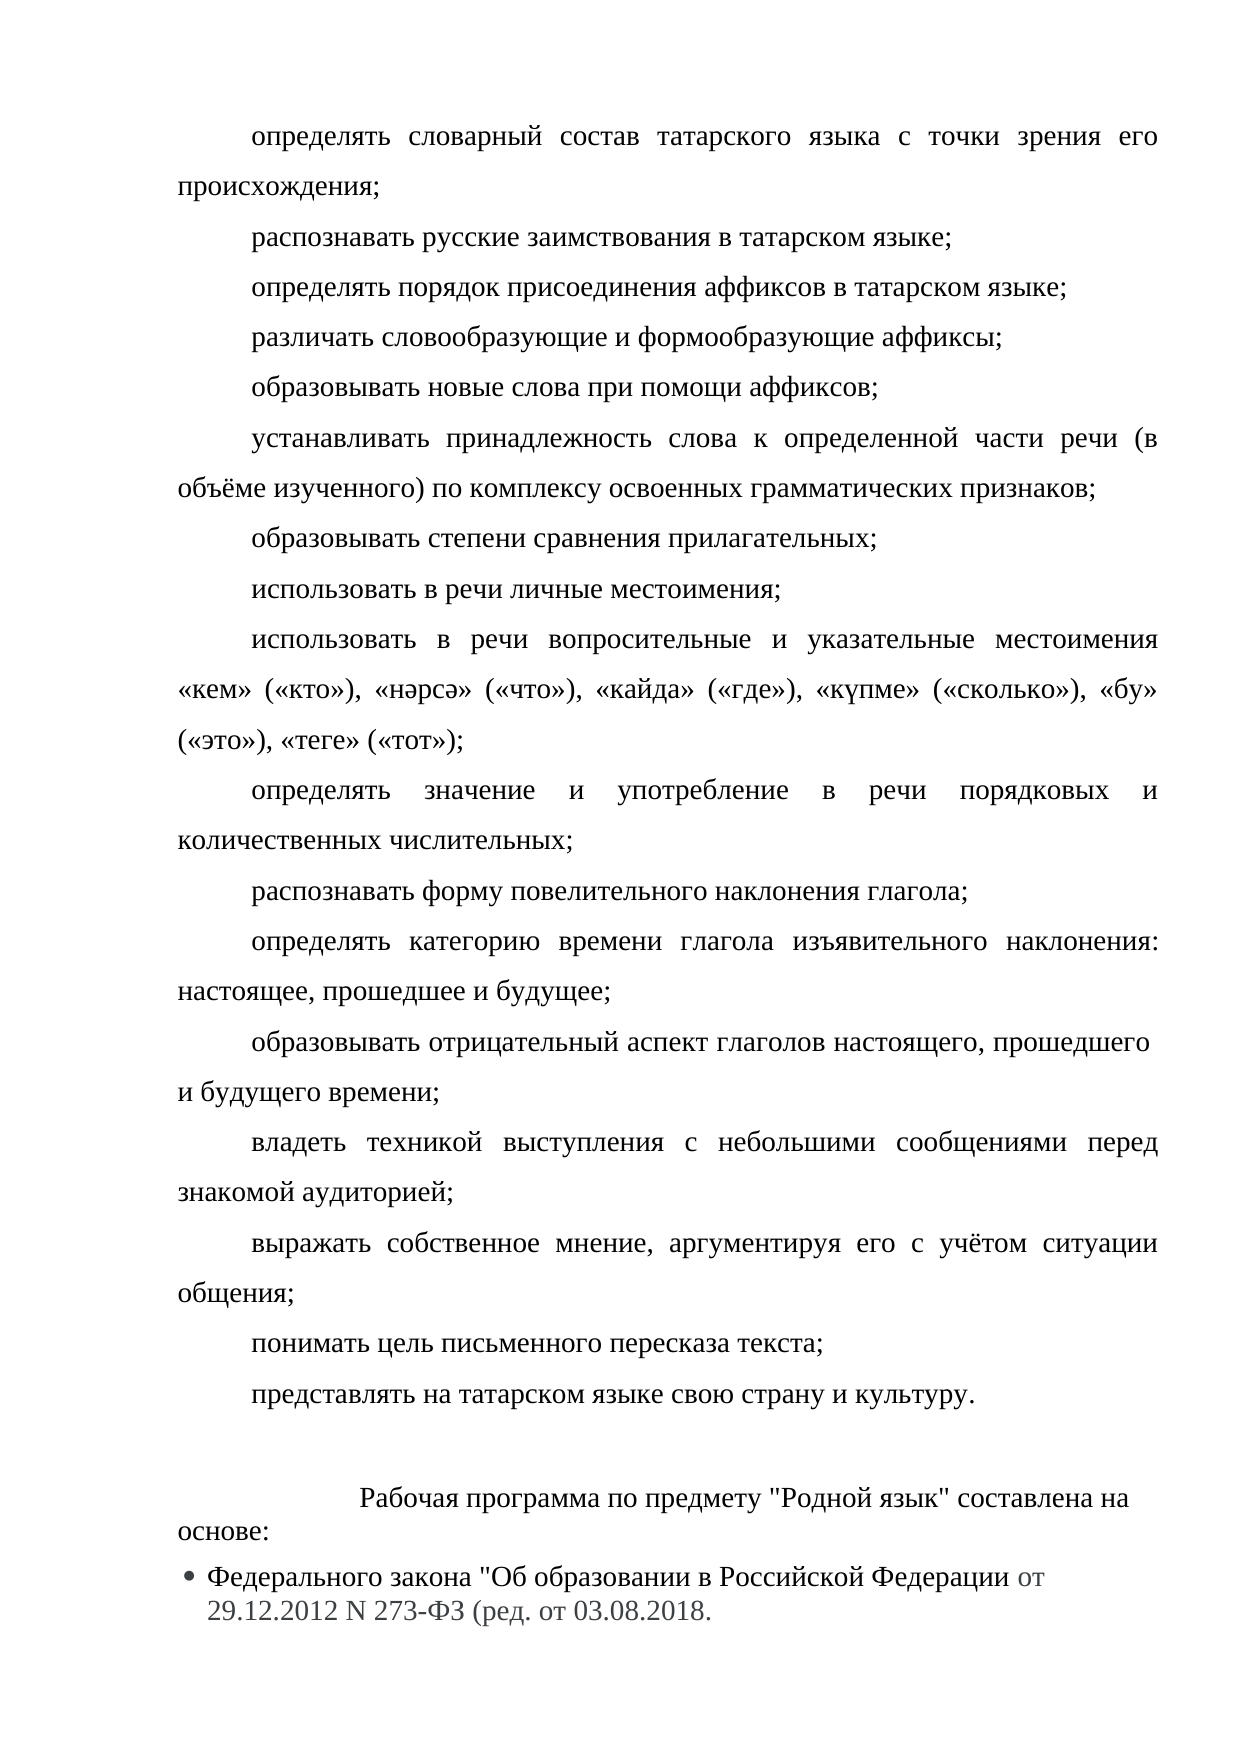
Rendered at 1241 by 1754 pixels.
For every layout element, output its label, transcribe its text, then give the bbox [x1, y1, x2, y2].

text определять словарный состав татарского языка с точки зрения его происхождения; [177, 118, 1159, 202]
text использовать в речи вопросительные и указательные местоимения «кем» («кто»), «нәрсә» («что»), «кайда» («где»), «күпме» («сколько»), «бу» («это»), «теге» («тот»); [177, 621, 1159, 755]
text определять порядок присоединения аффиксов в татарском языке; [177, 269, 1159, 302]
text определять значение и употребление в речи порядковых и количественных числительных; [177, 772, 1159, 856]
text устанавливать принадлежность слова к определенной части речи (в объёме изученного) по комплексу освоенных грамматических признаков; [177, 420, 1159, 504]
text владеть техникой выступления с небольшими сообщениями перед знакомой аудиторией; [177, 1124, 1159, 1208]
text образовывать степени сравнения прилагательных; [177, 521, 1159, 554]
text различать словообразующие и формообразующие аффиксы; [177, 319, 1159, 353]
text образовывать новые слова при помощи аффиксов; [177, 369, 1159, 403]
text распознавать форму повелительного наклонения глагола; [177, 873, 1159, 906]
text распознавать русские заимствования в татарском языке; [177, 219, 1159, 252]
text понимать цель письменного пересказа текста; [177, 1326, 1159, 1359]
list Федерального закона "Об образовании в Российской Федерации от 29.12.2012 N 273-ФЗ (ред. от 03.08.2018. [184, 1559, 1159, 1627]
text выражать собственное мнение, аргументируя его с учётом ситуации общения; [177, 1225, 1159, 1309]
text образовывать отрицательный аспект глаголов настоящего, прошедшего и будущего времени; [177, 1024, 1159, 1107]
text определять категорию времени глагола изъявительного наклонения: настоящее, прошедшее и будущее; [177, 923, 1159, 1007]
text использовать в речи личные местоимения; [177, 571, 1159, 604]
text Рабочая программа по предмету "Родной язык" составлена на основе: [177, 1480, 1159, 1547]
text представлять на татарском языке свою страну и культуру. [177, 1376, 1159, 1409]
